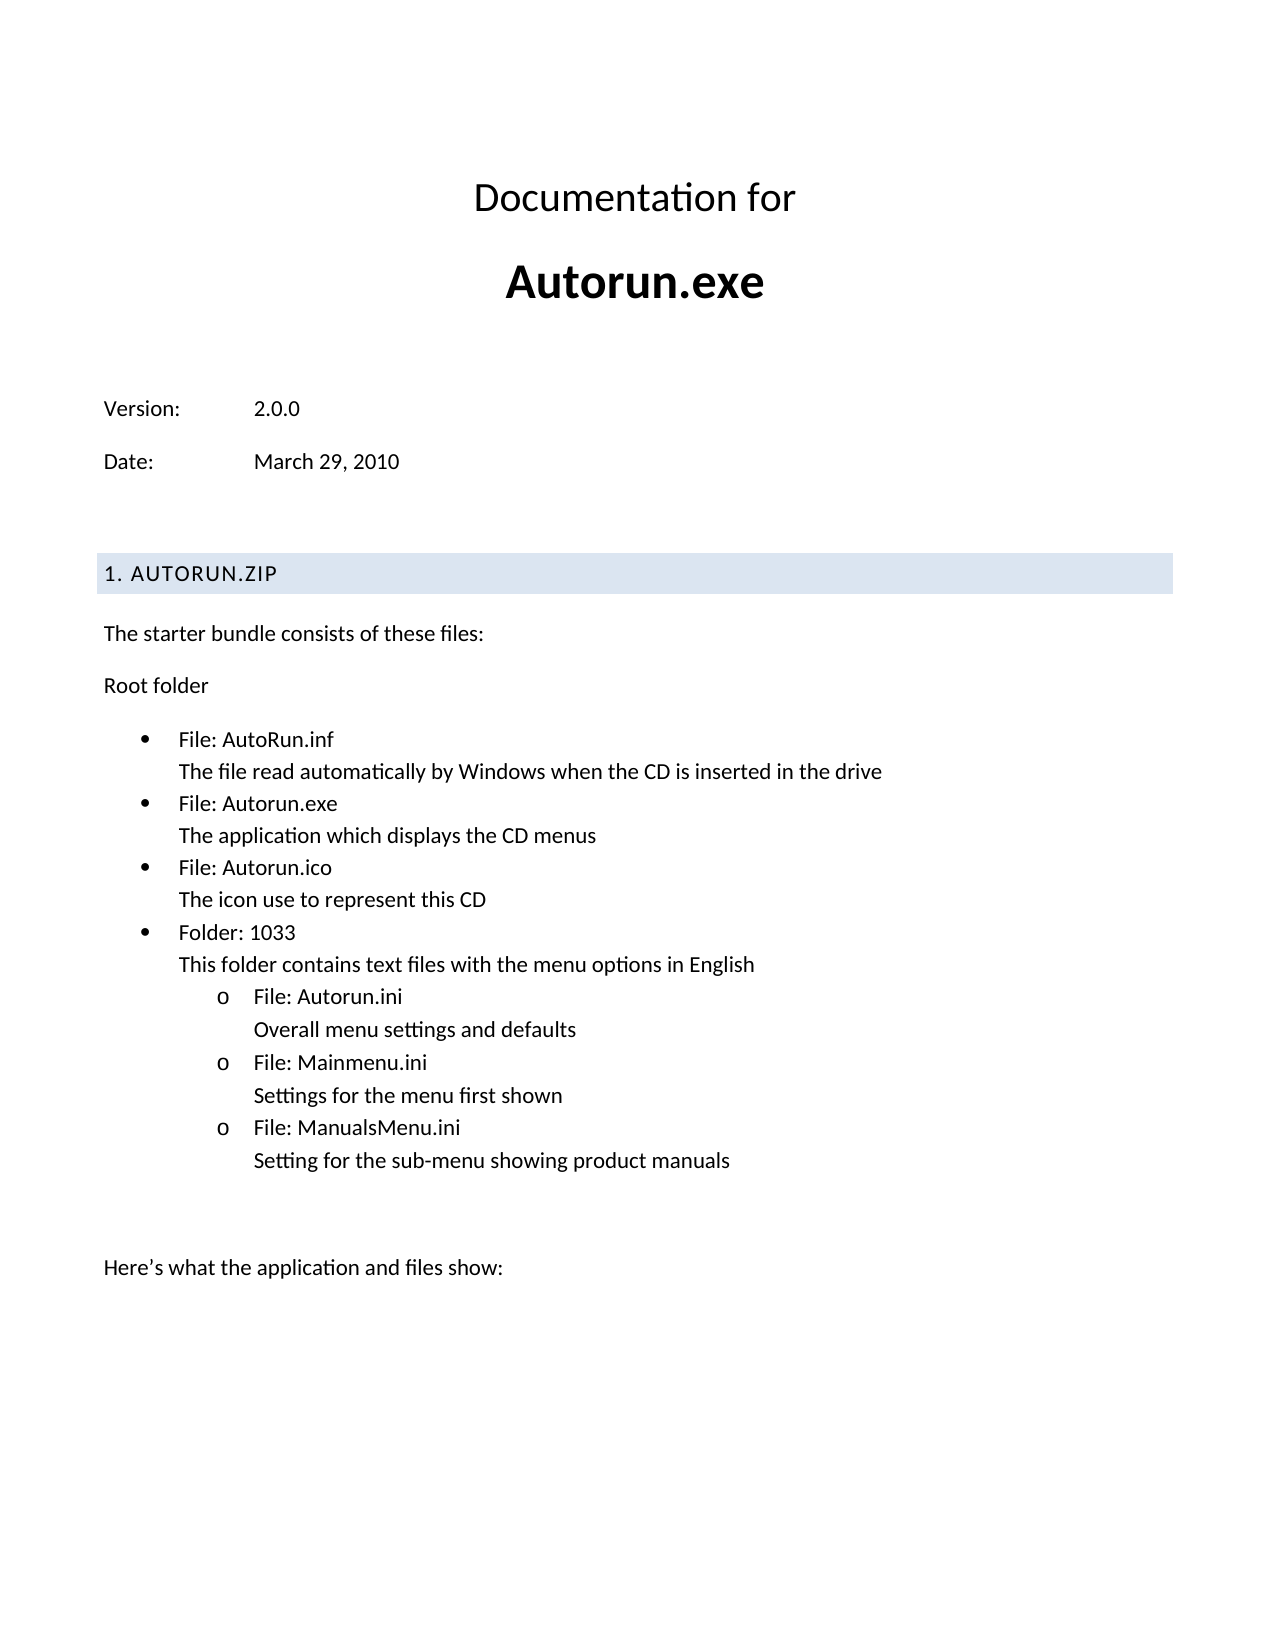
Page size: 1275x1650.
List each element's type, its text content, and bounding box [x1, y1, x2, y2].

text Here’s what the application and files show: [103, 1253, 1167, 1281]
list File: Autorun.ini Overall menu settings and defaults [216, 982, 1167, 1043]
text The starter bundle consists of these files: [103, 619, 1167, 647]
text Documentation for [103, 171, 1167, 222]
list File: Autorun.exe The application which displays the CD menus [141, 789, 1167, 849]
text Version: 2.0.0 [103, 394, 1167, 422]
list File: Autorun.ico The icon use to represent this CD [141, 853, 1167, 914]
subtitle 1. Autorun.zip [104, 559, 1167, 587]
text Date: March 29, 2010 [103, 447, 1167, 475]
text Autorun.exe [103, 250, 1167, 311]
list Folder: 1033 This folder contains text files with the menu options in English [141, 918, 1167, 978]
text Root folder [103, 672, 1167, 700]
list File: Mainmenu.ini Settings for the menu first shown [216, 1048, 1167, 1109]
list File: AutoRun.inf The file read automatically by Windows when the CD is inserted in the drive [141, 725, 1167, 785]
list File: ManualsMenu.ini Setting for the sub-menu showing product manuals [216, 1113, 1167, 1174]
